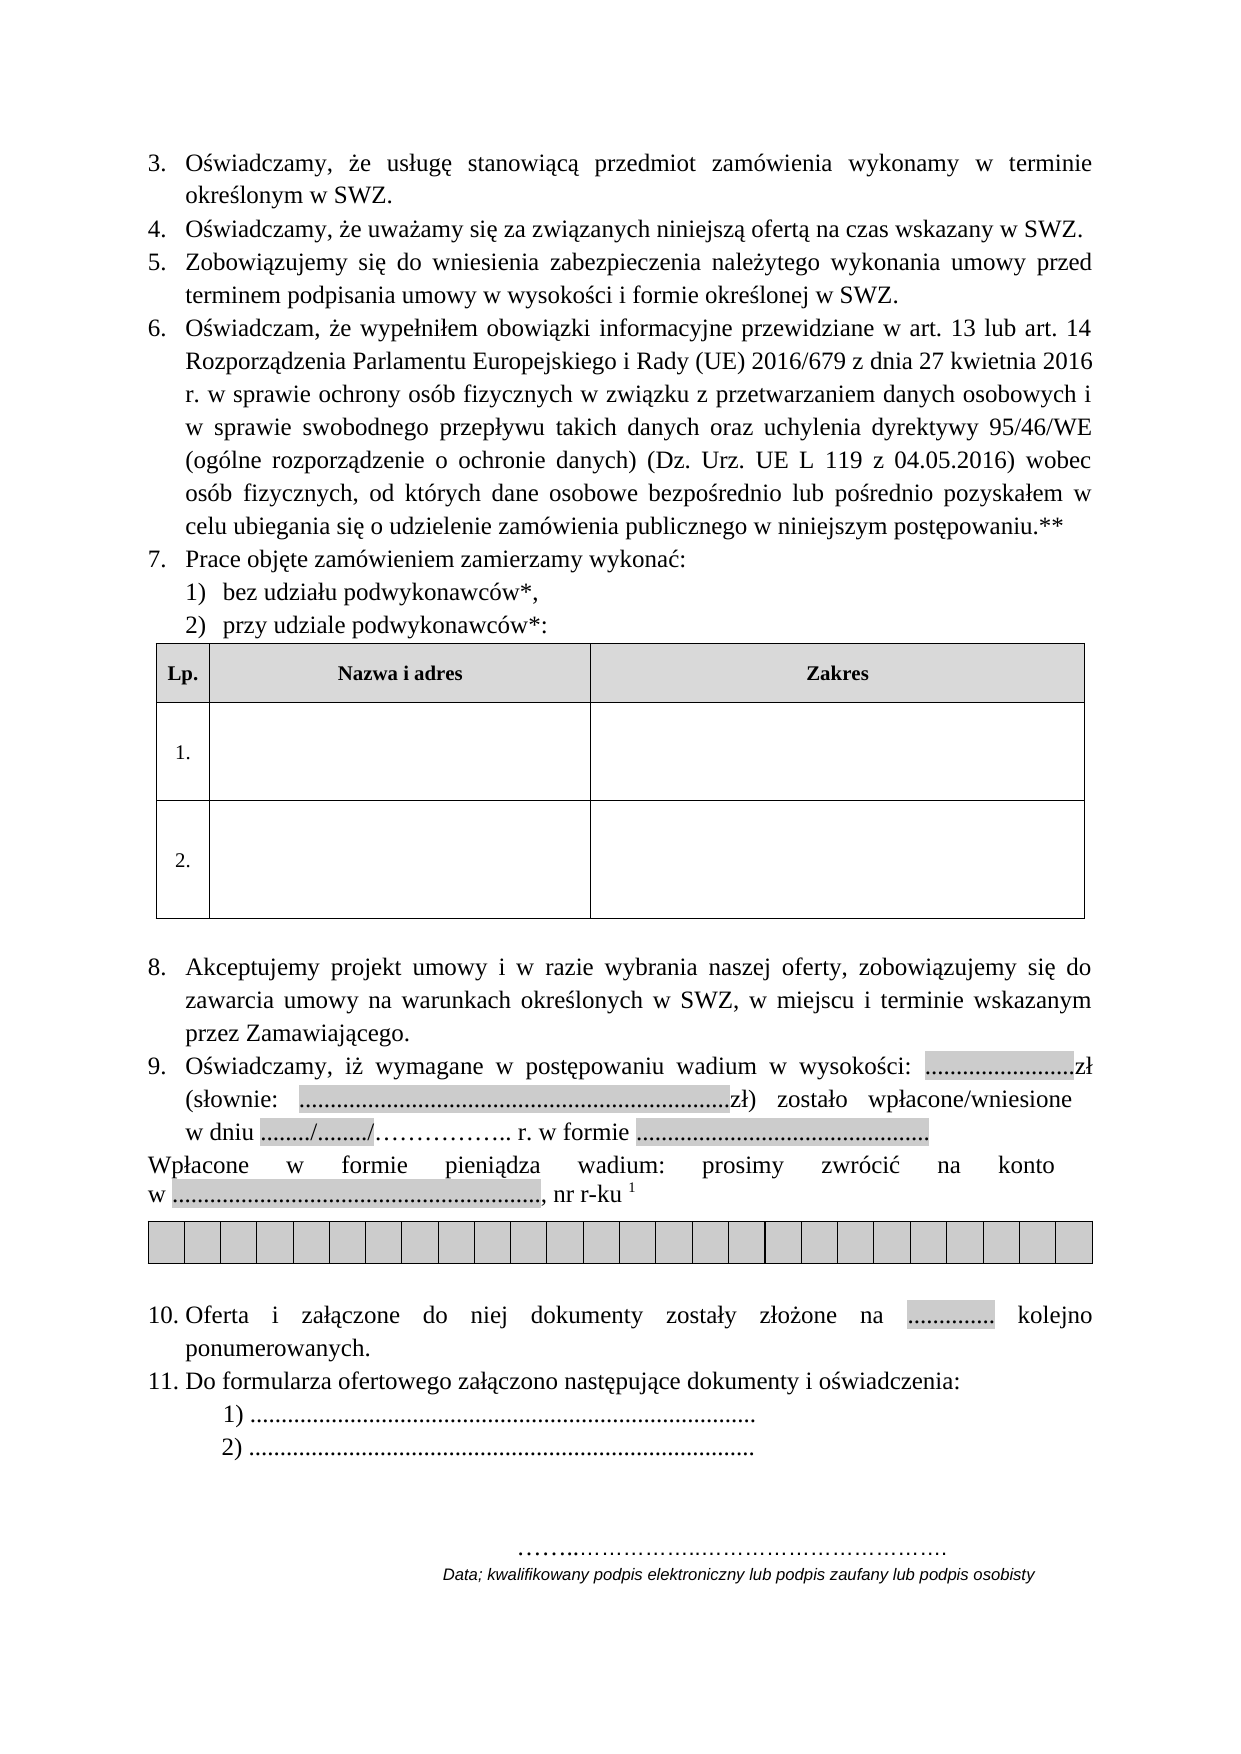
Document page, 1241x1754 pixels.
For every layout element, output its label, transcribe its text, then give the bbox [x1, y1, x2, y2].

table_header Zakres [591, 644, 1084, 702]
text ……..……………..……………………………. [148, 1532, 1093, 1560]
table_header [294, 1222, 329, 1263]
list bez udziału podwykonawców*, [185, 577, 1093, 606]
table_header [185, 1222, 220, 1263]
table_header [874, 1222, 910, 1263]
table_header [766, 1222, 801, 1263]
table_header [1020, 1222, 1055, 1263]
list Do formularza ofertowego załączono następujące dokumenty i oświadczenia: [148, 1366, 1093, 1395]
list Oświadczamy, że uważamy się za związanych niniejszą ofertą na czas wskazany w SWZ. [148, 214, 1093, 242]
table_header [693, 1222, 728, 1263]
text Data; kwalifikowany podpis elektroniczny lub podpis zaufany lub podpis osobisty [148, 1564, 1093, 1584]
table_header [802, 1222, 837, 1263]
text 1) ................................................................................. [223, 1399, 1093, 1428]
table_header [947, 1222, 983, 1263]
list Prace objęte zamówieniem zamierzamy wykonać: [148, 544, 1093, 573]
table_header [838, 1222, 873, 1263]
list Zobowiązujemy się do wniesienia zabezpieczenia należytego wykonania umowy przed terminem podpisania umowy w wysokości i formie określonej w SWZ. [148, 247, 1093, 308]
list Akceptujemy projekt umowy i w razie wybrania naszej oferty, zobowiązujemy się do zawarcia umowy na warunkach określonych w SWZ, w miejscu i terminie wskazanym przez Zamawiającego. [148, 952, 1093, 1047]
table_header [656, 1222, 692, 1263]
table_header [729, 1222, 764, 1263]
table_header [366, 1222, 401, 1263]
table_cell 1. [157, 703, 209, 800]
table_header Lp. [157, 644, 209, 702]
table_header [257, 1222, 293, 1263]
text Wpłacone w formie pieniądza wadium: prosimy zwrócić na konto w ..........................................................., nr r-ku 1 [148, 1151, 1093, 1208]
table_cell [591, 801, 1084, 918]
table_header [221, 1222, 256, 1263]
table_header [330, 1222, 365, 1263]
table_header [511, 1222, 546, 1263]
table_header [439, 1222, 474, 1263]
table_header [911, 1222, 946, 1263]
table_cell 2. [157, 801, 209, 918]
list Oświadczam, że wypełniłem obowiązki informacyjne przewidziane w art. 13 lub art. 14 Rozporządzenia Parlamentu Europejskiego i Rady (UE) 2016/679 z dnia 27 kwietnia 2016 r. w sprawie ochrony osób fizycznych w związku z przetwarzaniem danych osobowych i w sprawie swobodnego przepływu takich danych oraz uchylenia dyrektywy 95/46/WE (ogólne rozporządzenie o ochronie danych) (Dz. Urz. UE L 119 z 04.05.2016) wobec osób fizycznych, od których dane osobowe bezpośrednio lub pośrednio pozyskałem w celu ubiegania się o udzielenie zamówienia publicznego w niniejszym postępowaniu.** [148, 313, 1093, 539]
table_cell [591, 703, 1084, 800]
text 2) ................................................................................. [148, 1432, 1093, 1461]
table_header [402, 1222, 438, 1263]
table_header [984, 1222, 1019, 1263]
list przy udziale podwykonawców*: [185, 610, 1093, 639]
table_cell [210, 801, 590, 918]
table_header [584, 1222, 619, 1263]
table_header [149, 1222, 184, 1263]
table_header [1056, 1222, 1092, 1263]
table_header [547, 1222, 583, 1263]
list Oferta i załączone do niej dokumenty zostały złożone na .............. kolejno ponumerowanych. [148, 1300, 1093, 1362]
table_header [620, 1222, 655, 1263]
list Oświadczamy, że usługę stanowiącą przedmiot zamówienia wykonamy w terminie określonym w SWZ. [148, 148, 1093, 209]
table_header Nazwa i adres [210, 644, 590, 702]
table_header [475, 1222, 510, 1263]
list Oświadczamy, iż wymagane w postępowaniu wadium w wysokości: ........................zł (słownie: .....................................................................zł) zostało wpłacone/wniesione w dniu ......../......../…………….. r. w formie ............................................... [148, 1051, 1093, 1146]
table_cell [210, 703, 590, 800]
